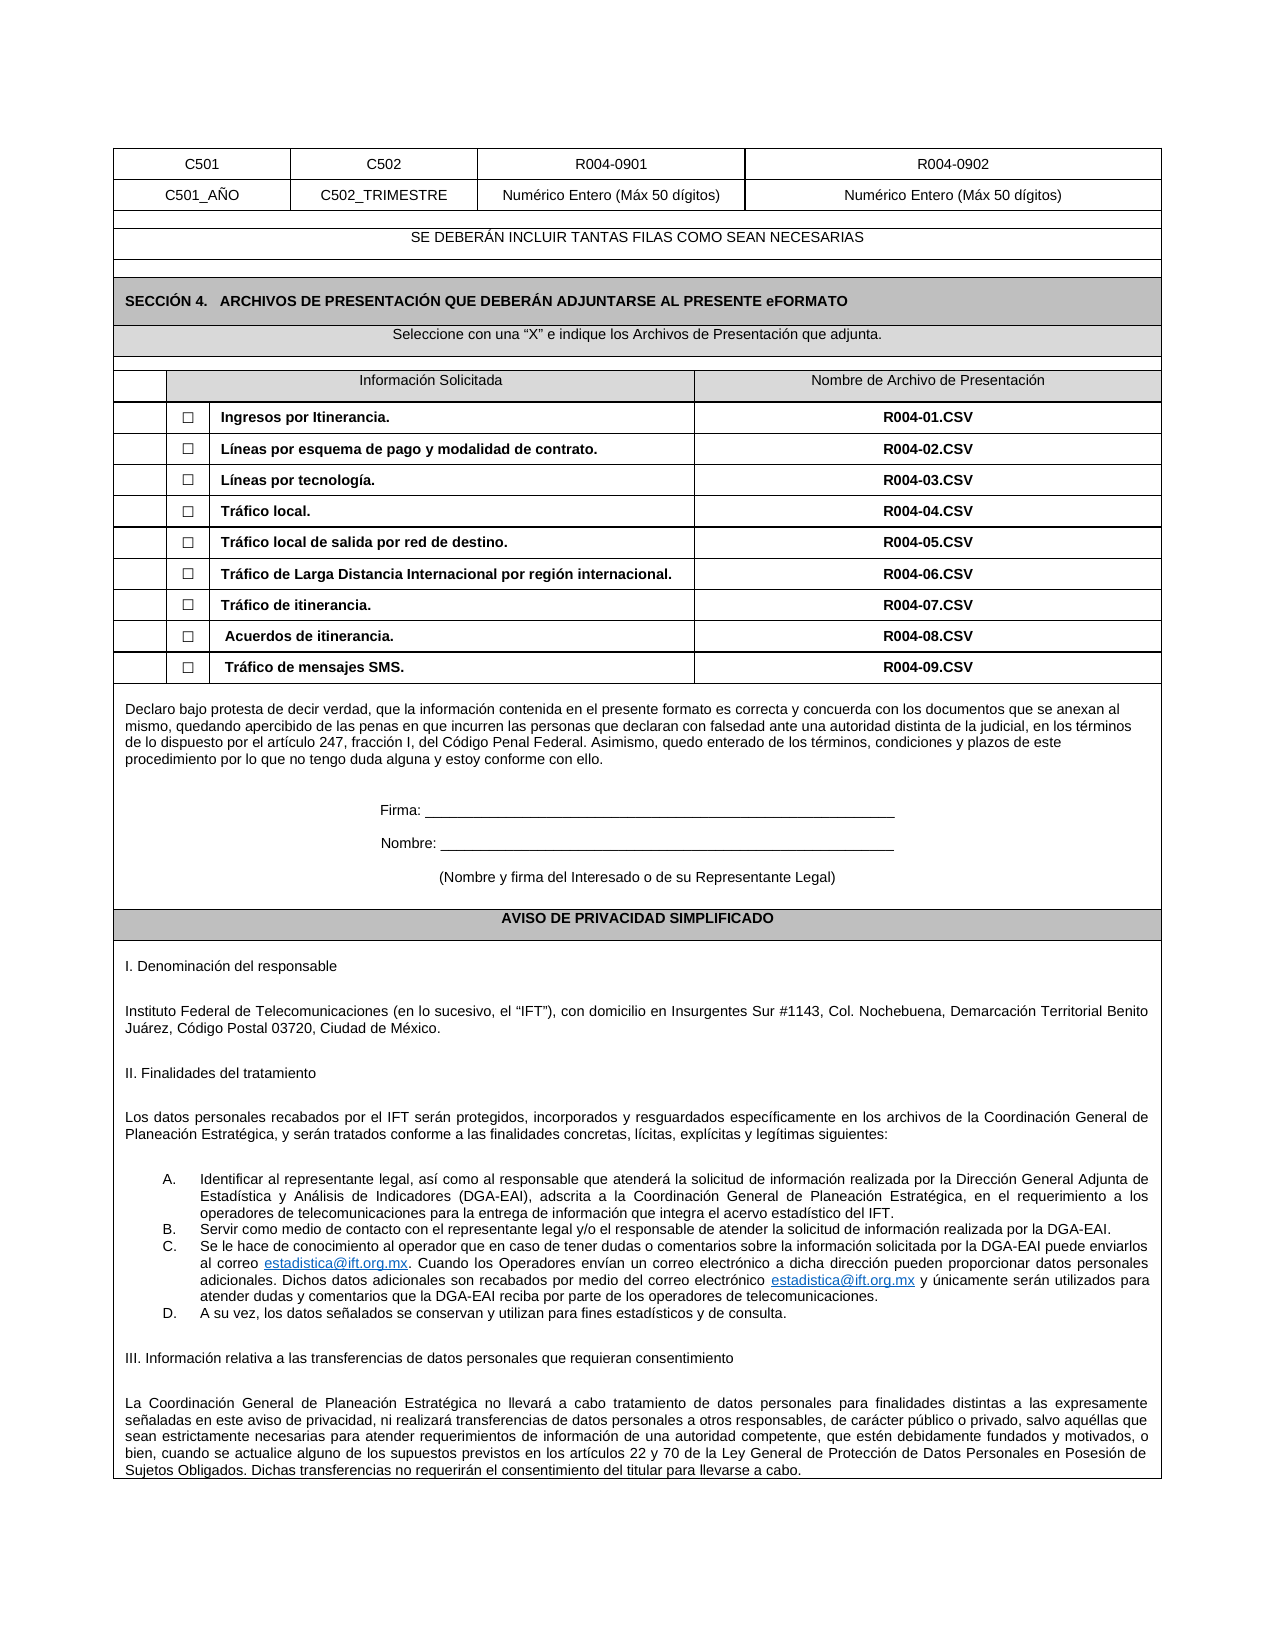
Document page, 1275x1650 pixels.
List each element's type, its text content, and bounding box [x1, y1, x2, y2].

table_cell [114, 403, 166, 433]
table_cell [167, 465, 209, 495]
table_cell [167, 496, 209, 526]
table_cell R004-05.CSV [695, 528, 1161, 558]
table_cell C501_AÑO [114, 180, 290, 210]
table_cell R004-0902 [746, 149, 1161, 179]
table_cell R004-02.CSV [695, 434, 1161, 464]
table_cell [167, 403, 209, 433]
table_cell C501 [114, 149, 290, 179]
table_cell C502 [291, 149, 477, 179]
table_cell R004-06.CSV [695, 559, 1161, 589]
table_cell R004-04.CSV [695, 496, 1161, 526]
table_cell [114, 621, 166, 651]
table_cell Tráfico de Larga Distancia Internacional por región internacional. [210, 559, 694, 589]
table_cell Tráfico de mensajes SMS. [210, 653, 694, 683]
table_cell SECCIÓN 4. ARCHIVOS DE PRESENTACIÓN QUE DEBERÁN ADJUNTARSE AL PRESENTE eFORMATO [114, 278, 1161, 325]
table_cell [114, 357, 1161, 370]
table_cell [114, 229, 1161, 259]
table_cell [114, 211, 1161, 228]
table_cell R004-0901 [478, 149, 744, 179]
table_cell C502_TRIMESTRE [291, 180, 477, 210]
table_cell Tráfico local de salida por red de destino. [210, 528, 694, 558]
table_cell [167, 621, 209, 651]
table_cell [167, 590, 209, 620]
table_cell Ingresos por Itinerancia. [210, 403, 694, 433]
table_cell R004-08.CSV [695, 621, 1161, 651]
table_cell Numérico Entero (Máx 50 dígitos) [478, 180, 744, 210]
table_cell [167, 559, 209, 589]
table_cell [114, 528, 166, 558]
table_cell [167, 653, 209, 683]
table_cell Declaro bajo protesta de decir verdad, que la información contenida en el presente formato es correcta y concuerda con los documentos que se anexan al mismo, quedando apercibido de las penas en que incurren las personas que declaran con falsedad ante una autoridad distinta de la judicial, en los términos de lo dispuesto por el artículo 247, fracción I, del Código Penal Federal. Asimismo, quedo enterado de los términos, condiciones y plazos de este procedimiento por lo que no tengo duda alguna y estoy conforme con ello. Firma: __________________________________________________________ Nombre: ________________________________________________________ (Nombre y firma del Interesado o de su Representante Legal) [114, 684, 1161, 909]
table_cell Seleccione con una “X” e indique los Archivos de Presentación que adjunta. [114, 326, 1161, 356]
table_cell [114, 941, 1161, 1478]
table_cell [114, 465, 166, 495]
table_cell Acuerdos de itinerancia. [210, 621, 694, 651]
table_cell Tráfico local. [210, 496, 694, 526]
table_cell [167, 434, 209, 464]
table_cell [114, 434, 166, 464]
table_cell Información Solicitada [167, 371, 694, 401]
table_cell Líneas por esquema de pago y modalidad de contrato. [210, 434, 694, 464]
table_cell [114, 590, 166, 620]
table_cell Líneas por tecnología. [210, 465, 694, 495]
table_cell Tráfico de itinerancia. [210, 590, 694, 620]
table_cell [114, 653, 166, 683]
table_cell AVISO DE PRIVACIDAD SIMPLIFICADO [114, 910, 1161, 940]
table_cell R004-03.CSV [695, 465, 1161, 495]
table_cell Nombre de Archivo de Presentación [695, 371, 1161, 401]
table_cell R004-07.CSV [695, 590, 1161, 620]
table_cell [114, 496, 166, 526]
table_cell R004-01.CSV [695, 403, 1161, 433]
table_cell [114, 559, 166, 589]
table_cell Numérico Entero (Máx 50 dígitos) [746, 180, 1161, 210]
table_cell [114, 371, 166, 401]
table_cell R004-09.CSV [695, 653, 1161, 683]
table_cell [167, 528, 209, 558]
table_cell [114, 260, 1161, 277]
